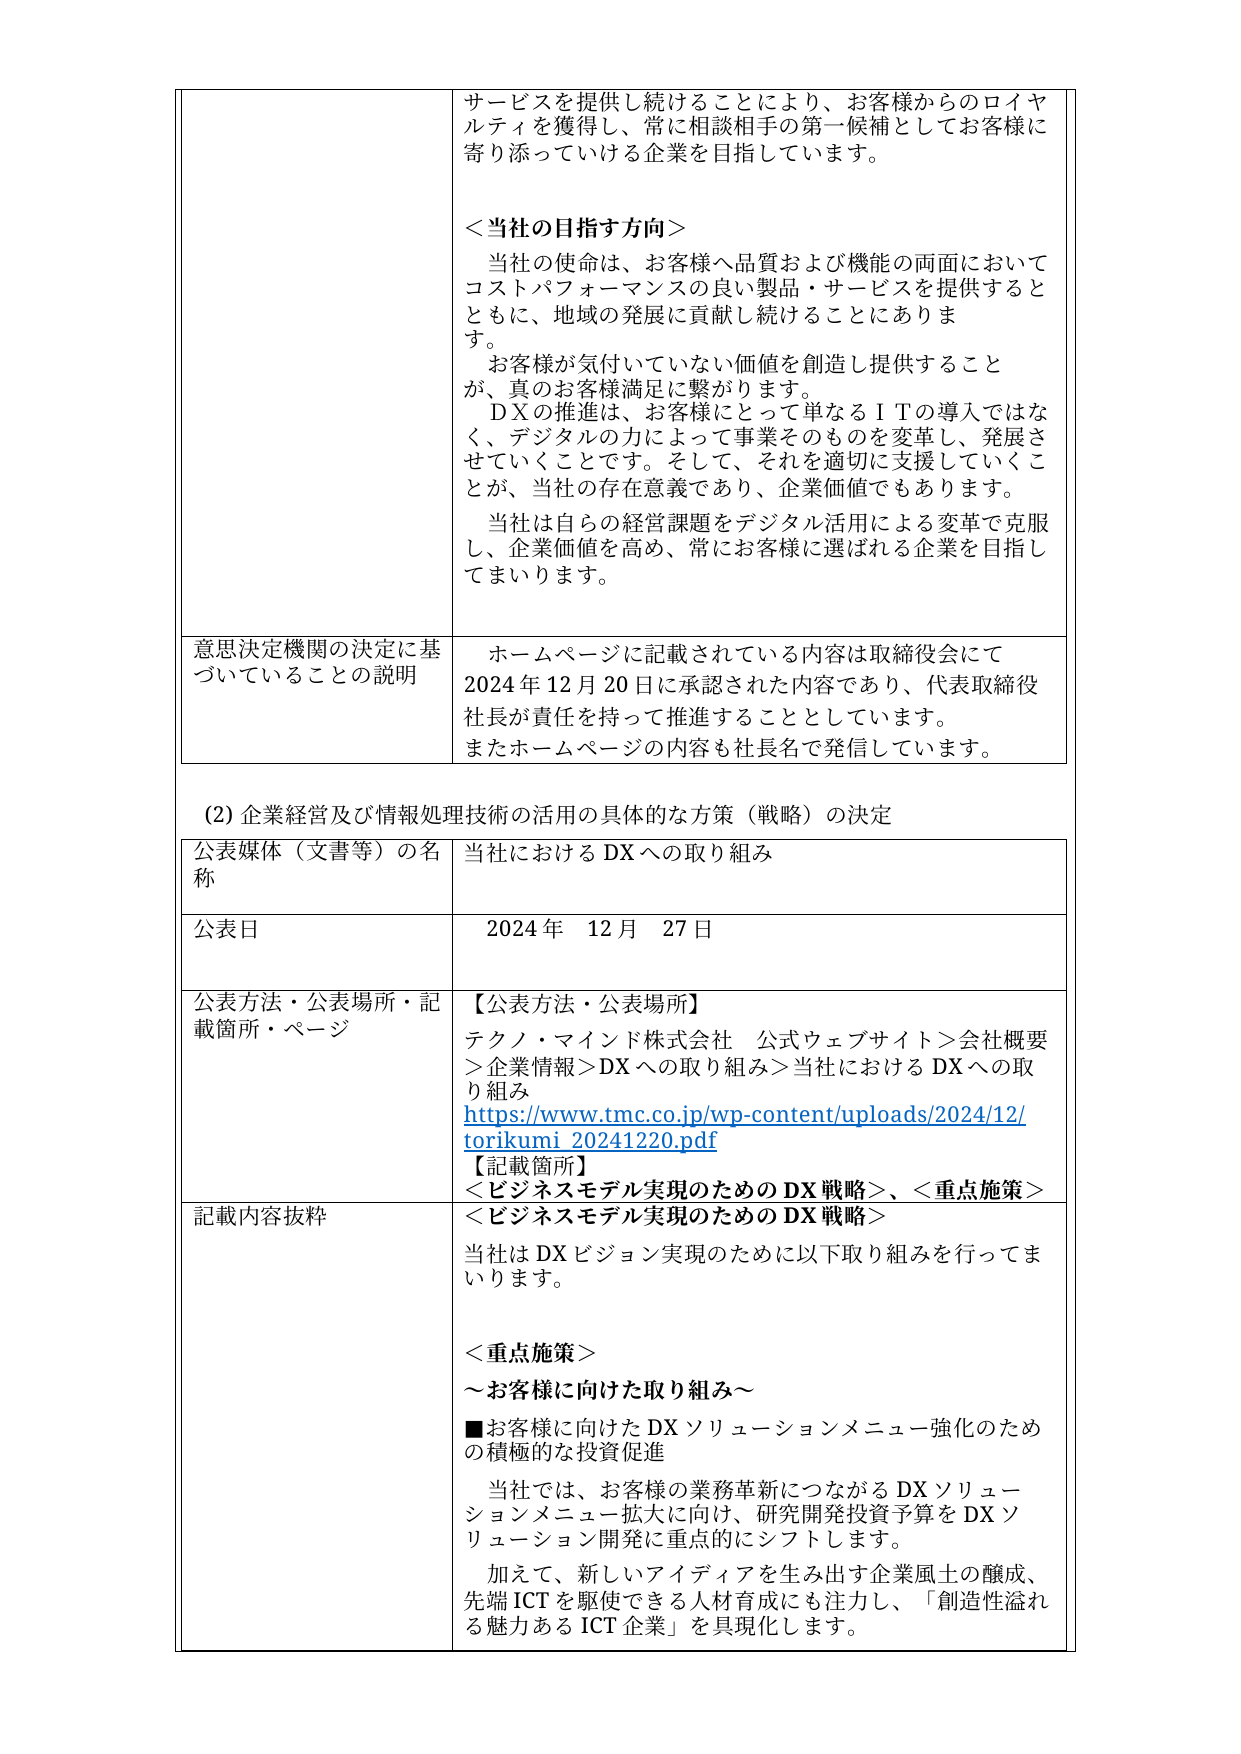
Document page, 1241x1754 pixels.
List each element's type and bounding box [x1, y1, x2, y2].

table_cell [176, 90, 1075, 1651]
